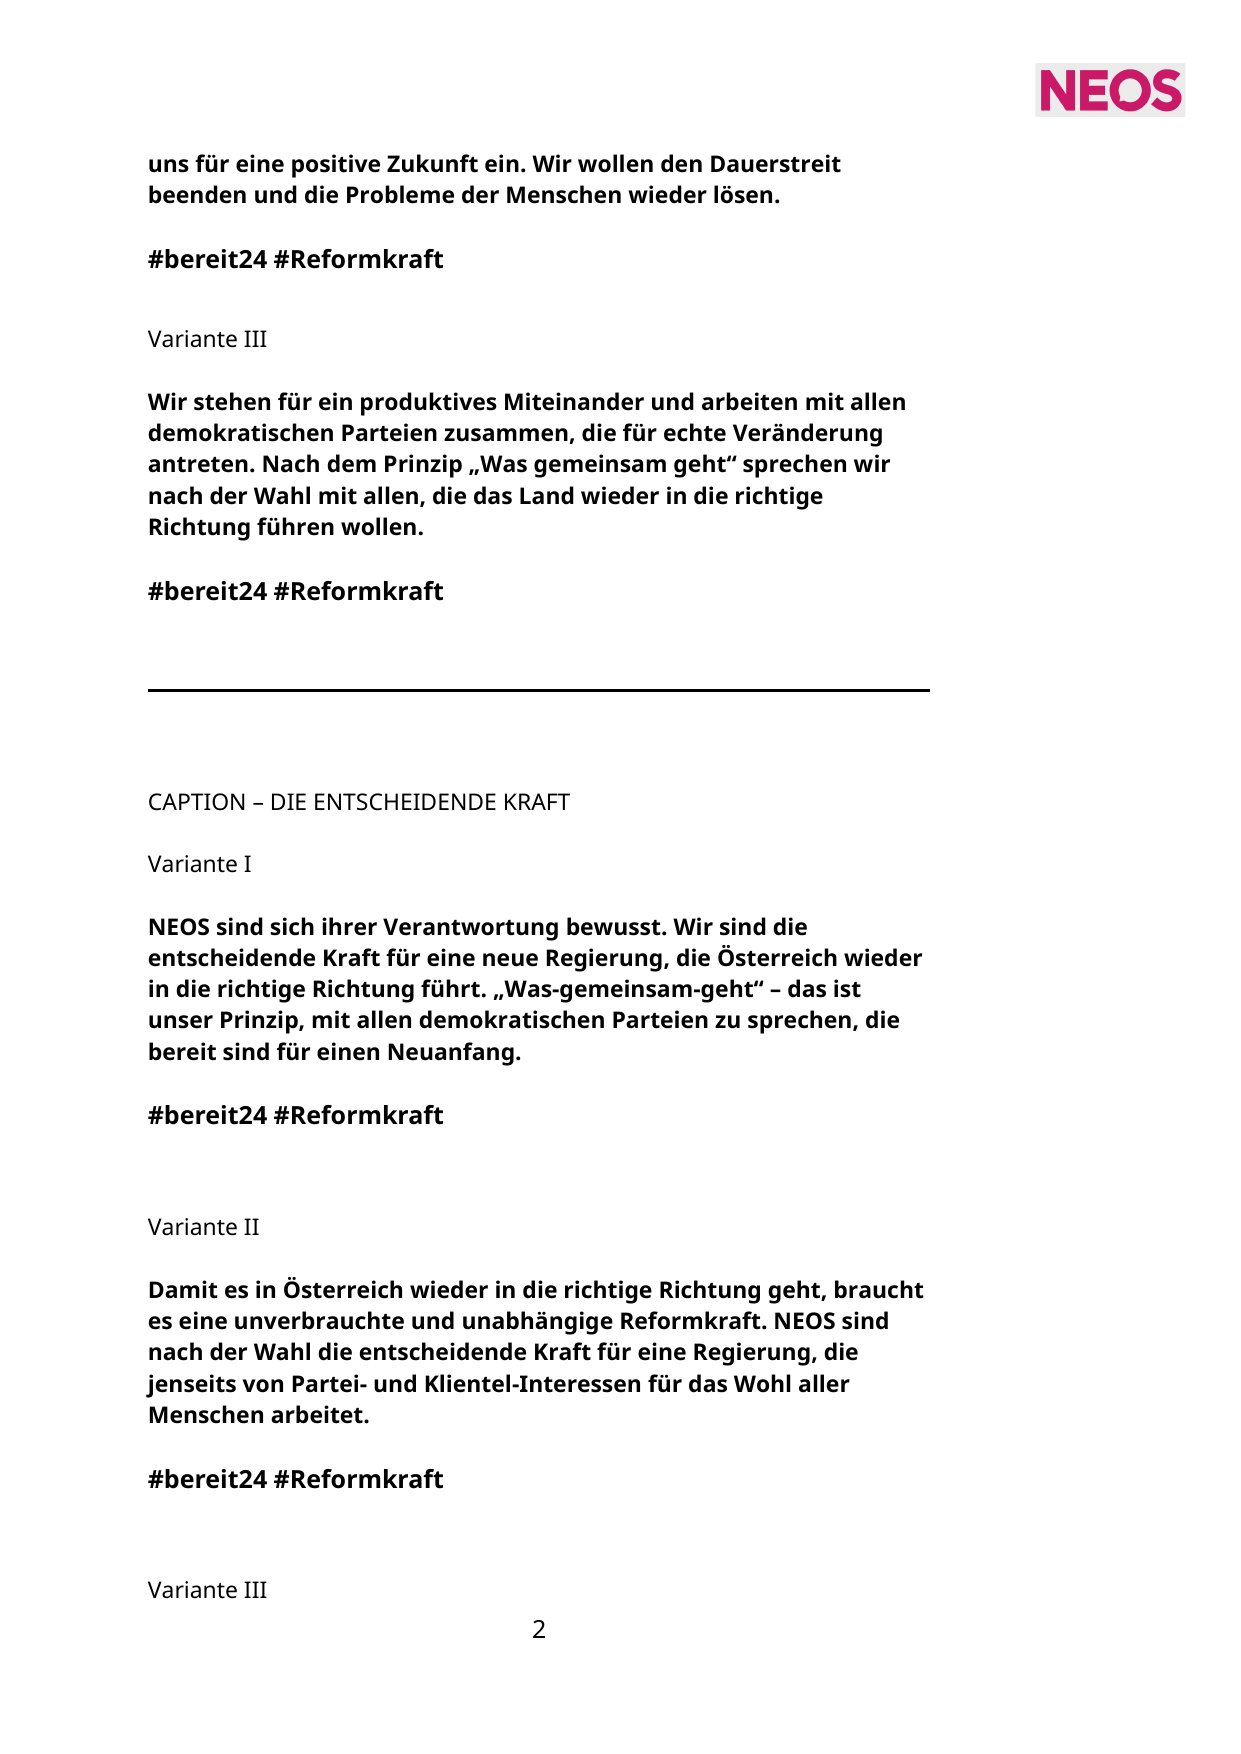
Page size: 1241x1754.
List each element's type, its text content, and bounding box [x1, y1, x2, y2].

text Damit es in Österreich wieder in die richtige Richtung geht, braucht es eine unverbrauchte und unabhängige Reformkraft. NEOS sind nach der Wahl die entscheidende Kraft für eine Regierung, die jenseits von Partei- und Klientel-Interessen für das Wohl aller Menschen arbeitet. [148, 1274, 930, 1430]
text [148, 148, 930, 210]
text #bereit24 #Reformkraft [148, 1098, 930, 1132]
text Variante II [148, 1211, 930, 1242]
text #bereit24 #Reformkraft [148, 241, 930, 275]
text Variante I [148, 848, 930, 879]
picture [1035, 63, 1186, 117]
text Variante III [148, 1574, 930, 1606]
text #bereit24 #Reformkraft [148, 573, 930, 607]
text Variante III [148, 323, 930, 354]
text Wir stehen für ein produktives Miteinander und arbeiten mit allen demokratischen Parteien zusammen, die für echte Veränderung antreten. Nach dem Prinzip „Was gemeinsam geht“ sprechen wir nach der Wahl mit allen, die das Land wieder in die richtige Richtung führen wollen. [148, 386, 930, 542]
text NEOS sind sich ihrer Verantwortung bewusst. Wir sind die entscheidende Kraft für eine neue Regierung, die Österreich wieder in die richtige Richtung führt. „Was-gemeinsam-geht“ – das ist unser Prinzip, mit allen demokratischen Parteien zu sprechen, die bereit sind für einen Neuanfang. [148, 911, 930, 1067]
text CAPTION – DIE ENTSCHEIDENDE KRAFT [148, 786, 930, 817]
text #bereit24 #Reformkraft [148, 1461, 930, 1495]
